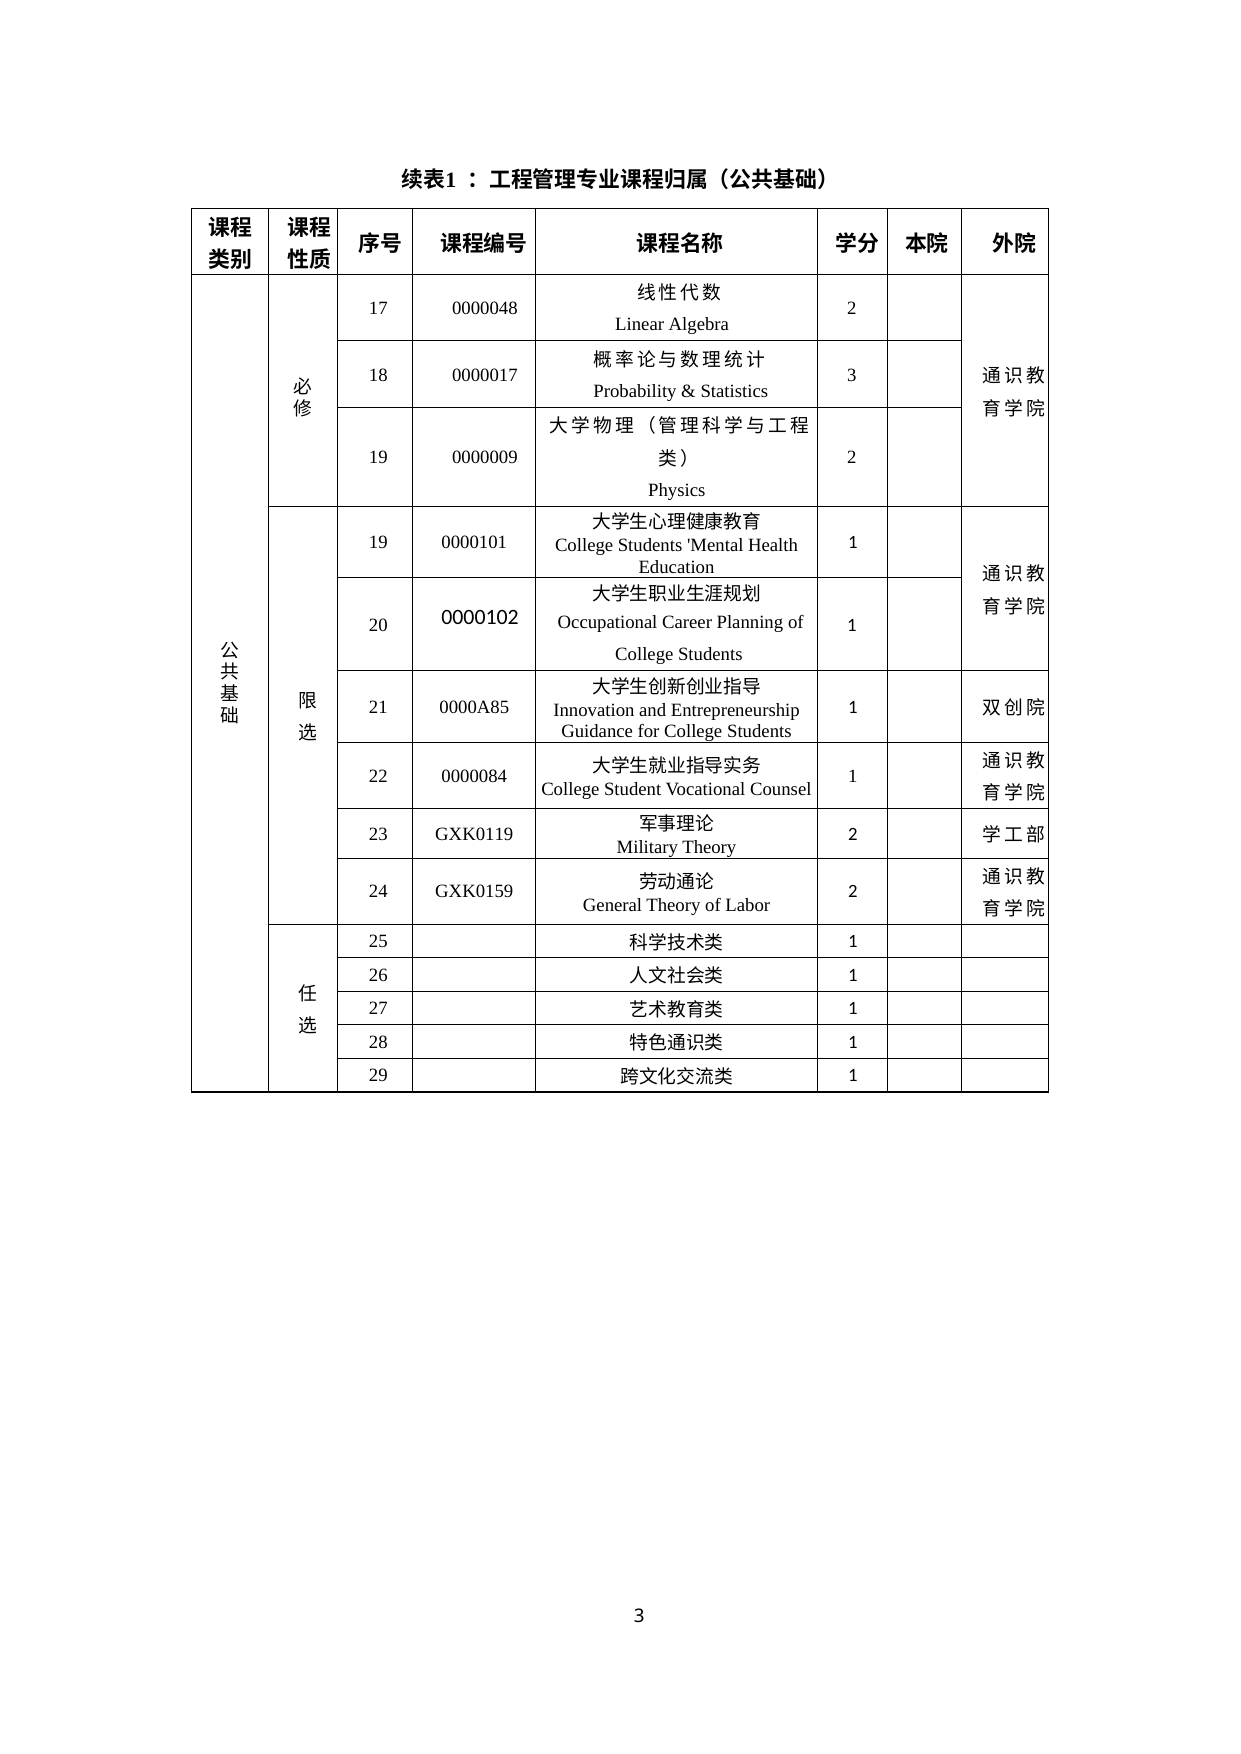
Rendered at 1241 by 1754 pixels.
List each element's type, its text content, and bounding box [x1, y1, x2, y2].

table_cell [888, 408, 961, 506]
table_cell 0000048 [413, 275, 535, 340]
table_cell [888, 859, 961, 924]
table_cell 概率论与数理统计 Probability & Statistics [536, 341, 817, 407]
table_cell [888, 275, 961, 340]
table_header 课程名称 [536, 209, 817, 274]
table_cell [888, 958, 961, 991]
table_cell 大学生创新创业指导 Innovation and Entrepreneurship Guidance for College Students [536, 671, 817, 742]
table_cell 1 [818, 925, 887, 957]
table_cell 27 [338, 992, 412, 1024]
table_cell [888, 992, 961, 1024]
table_cell 0000084 [413, 743, 535, 808]
table_cell [962, 992, 1048, 1024]
table_cell 24 [338, 859, 412, 924]
table_cell 0000101 [413, 507, 535, 577]
table_cell [962, 925, 1048, 957]
table_cell 23 [338, 809, 412, 858]
table_cell [962, 1025, 1048, 1058]
table_cell [888, 925, 961, 957]
table_cell 通识教育学院 [962, 275, 1048, 506]
table_cell 任 选 [269, 925, 337, 1091]
table_cell 22 [338, 743, 412, 808]
table_cell [888, 1025, 961, 1058]
table_header 学分 [818, 209, 887, 274]
table_cell [888, 671, 961, 742]
table_cell [888, 578, 961, 670]
table_cell 跨文化交流类 [536, 1059, 817, 1091]
table_cell 2 [818, 408, 887, 506]
table_cell 学工部 [962, 809, 1048, 858]
table_cell [413, 992, 535, 1024]
table_cell 限 选 [269, 507, 337, 924]
table_cell 1 [818, 507, 887, 577]
table_cell 2 [818, 275, 887, 340]
table_cell 大学生就业指导实务 College Student Vocational Counsel [536, 743, 817, 808]
table_cell 1 [818, 743, 887, 808]
table_cell 0000017 [413, 341, 535, 407]
table_cell [888, 1059, 961, 1091]
table_cell 0000A85 [413, 671, 535, 742]
table_cell 1 [818, 992, 887, 1024]
table_cell 线性代数 Linear Algebra [536, 275, 817, 340]
table_cell 19 [338, 408, 412, 506]
table_cell 特色通识类 [536, 1025, 817, 1058]
table_cell 29 [338, 1059, 412, 1091]
table_cell 人文社会类 [536, 958, 817, 991]
table_cell 17 [338, 275, 412, 340]
table_cell GXK0119 [413, 809, 535, 858]
table_cell GXK0159 [413, 859, 535, 924]
table_cell [413, 1059, 535, 1091]
table_cell 大学物理（管理科学与工程类） Physics [536, 408, 817, 506]
table_cell 26 [338, 958, 412, 991]
table_cell 18 [338, 341, 412, 407]
table_cell [888, 341, 961, 407]
table_cell [888, 743, 961, 808]
table_cell 20 [338, 578, 412, 670]
table_cell 1 [818, 1025, 887, 1058]
table_cell 必修 [269, 275, 337, 506]
table_cell 1 [818, 1059, 887, 1091]
table_cell 科学技术类 [536, 925, 817, 957]
table_header 课程编号 [413, 209, 535, 274]
table_cell 1 [818, 958, 887, 991]
table_cell 通识教育学院 [962, 507, 1048, 670]
table_cell 大学生心理健康教育 College Students 'Mental Health Education [536, 507, 817, 577]
table_cell 2 [818, 809, 887, 858]
table_cell 21 [338, 671, 412, 742]
table_cell 19 [338, 507, 412, 577]
table_cell [413, 925, 535, 957]
table_cell 1 [818, 578, 887, 670]
table_cell [962, 958, 1048, 991]
table_cell 28 [338, 1025, 412, 1058]
table_cell [888, 507, 961, 577]
table_header 序号 [338, 209, 412, 274]
table_cell [413, 958, 535, 991]
table_cell 25 [338, 925, 412, 957]
table_cell 0000009 [413, 408, 535, 506]
table_header 课程 类别 [192, 209, 268, 274]
table_cell 0000102 [413, 578, 535, 670]
table_cell 2 [818, 859, 887, 924]
table_cell 军事理论 Military Theory [536, 809, 817, 858]
table_cell 大学生职业生涯规划 Occupational Career Planning of College Students [536, 578, 817, 670]
table_cell 双创院 [962, 671, 1048, 742]
table_cell 艺术教育类 [536, 992, 817, 1024]
table_header 外院 [962, 209, 1048, 274]
table_cell 通识教育学院 [962, 743, 1048, 808]
table_cell [413, 1025, 535, 1058]
table_cell [962, 1059, 1048, 1091]
table_cell 3 [818, 341, 887, 407]
text 续表1：工程管理专业课程归属（公共基础） [150, 162, 1090, 194]
table_header 课程 性质 [269, 209, 337, 274]
table_cell 劳动通论 General Theory of Labor [536, 859, 817, 924]
table_header 本院 [888, 209, 961, 274]
table_cell 1 [818, 671, 887, 742]
table_cell 公共基础 [192, 275, 268, 1091]
table_cell 通识教育学院 [962, 859, 1048, 924]
table_cell [888, 809, 961, 858]
